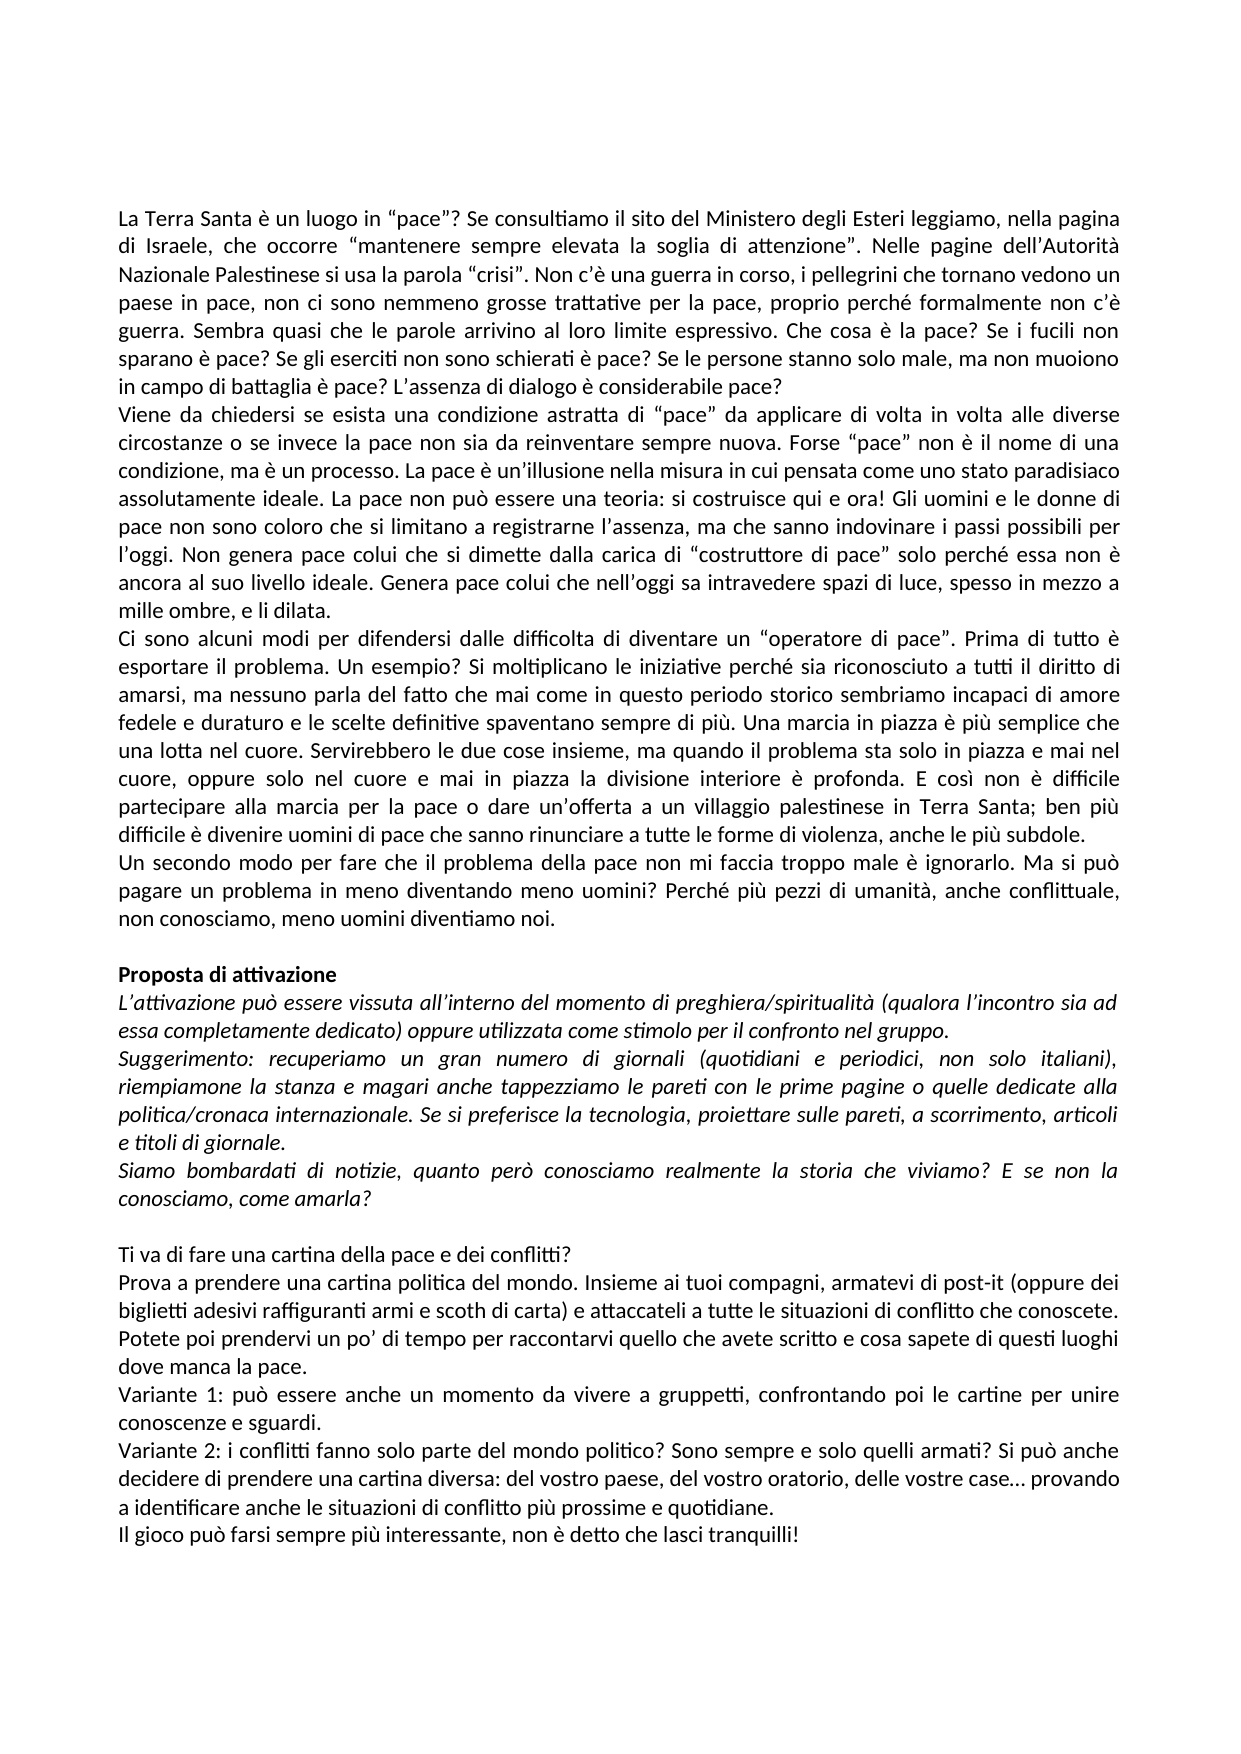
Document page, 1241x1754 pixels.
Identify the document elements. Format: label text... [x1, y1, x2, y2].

text Variante 1: può essere anche un momento da vivere a gruppetti, confrontando poi le cartine per unire conoscenze e sguardi. [118, 1381, 1122, 1437]
text Viene da chiedersi se esista una condizione astratta di “pace” da applicare di volta in volta alle diverse circostanze o se invece la pace non sia da reinventare sempre nuova. Forse “pace” non è il nome di una condizione, ma è un processo. La pace è un’illusione nella misura in cui pensata come uno stato paradisiaco assolutamente ideale. La pace non può essere una teoria: si costruisce qui e ora! Gli uomini e le donne di pace non sono coloro che si limitano a registrarne l’assenza, ma che sanno indovinare i passi possibili per l’oggi. Non genera pace colui che si dimette dalla carica di “costruttore di pace” solo perché essa non è ancora al suo livello ideale. Genera pace colui che nell’oggi sa intravedere spazi di luce, spesso in mezzo a mille ombre, e li dilata. [118, 400, 1122, 624]
text Siamo bombardati di notizie, quanto però conosciamo realmente la storia che viviamo? E se non la conosciamo, come amarla? [118, 1156, 1122, 1212]
text Suggerimento: recuperiamo un gran numero di giornali (quotidiani e periodici, non solo italiani), riempiamone la stanza e magari anche tappezziamo le pareti con le prime pagine o quelle dedicate alla politica/cronaca internazionale. Se si preferisce la tecnologia, proiettare sulle pareti, a scorrimento, articoli e titoli di giornale. [118, 1044, 1122, 1156]
text Ci sono alcuni modi per difendersi dalle difficolta di diventare un “operatore di pace”. Prima di tutto è esportare il problema. Un esempio? Si moltiplicano le iniziative perché sia riconosciuto a tutti il diritto di amarsi, ma nessuno parla del fatto che mai come in questo periodo storico sembriamo incapaci di amore fedele e duraturo e le scelte definitive spaventano sempre di più. Una marcia in piazza è più semplice che una lotta nel cuore. Servirebbero le due cose insieme, ma quando il problema sta solo in piazza e mai nel cuore, oppure solo nel cuore e mai in piazza la divisione interiore è profonda. E così non è difficile partecipare alla marcia per la pace o dare un’offerta a un villaggio palestinese in Terra Santa; ben più difficile è divenire uomini di pace che sanno rinunciare a tutte le forme di violenza, anche le più subdole. [118, 624, 1122, 848]
text Un secondo modo per fare che il problema della pace non mi faccia troppo male è ignorarlo. Ma si può pagare un problema in meno diventando meno uomini? Perché più pezzi di umanità, anche conflittuale, non conosciamo, meno uomini diventiamo noi. [118, 848, 1122, 932]
text Ti va di fare una cartina della pace e dei conflitti? [118, 1240, 1122, 1268]
text Variante 2: i conflitti fanno solo parte del mondo politico? Sono sempre e solo quelli armati? Si può anche decidere di prendere una cartina diversa: del vostro paese, del vostro oratorio, delle vostre case… provando a identificare anche le situazioni di conflitto più prossime e quotidiane. [118, 1437, 1122, 1521]
text L’attivazione può essere vissuta all’interno del momento di preghiera/spiritualità (qualora l’incontro sia ad essa completamente dedicato) oppure utilizzata come stimolo per il confronto nel gruppo. [118, 988, 1122, 1044]
text La Terra Santa è un luogo in “pace”? Se consultiamo il sito del Ministero degli Esteri leggiamo, nella pagina di Israele, che occorre “mantenere sempre elevata la soglia di attenzione”. Nelle pagine dell’Autorità Nazionale Palestinese si usa la parola “crisi”. Non c’è una guerra in corso, i pellegrini che tornano vedono un paese in pace, non ci sono nemmeno grosse trattative per la pace, proprio perché formalmente non c’è guerra. Sembra quasi che le parole arrivino al loro limite espressivo. Che cosa è la pace? Se i fucili non sparano è pace? Se gli eserciti non sono schierati è pace? Se le persone stanno solo male, ma non muoiono in campo di battaglia è pace? L’assenza di dialogo è considerabile pace? [118, 204, 1122, 400]
text Prova a prendere una cartina politica del mondo. Insieme ai tuoi compagni, armatevi di post-it (oppure dei biglietti adesivi raffiguranti armi e scoth di carta) e attaccateli a tutte le situazioni di conflitto che conoscete. Potete poi prendervi un po’ di tempo per raccontarvi quello che avete scritto e cosa sapete di questi luoghi dove manca la pace. [118, 1268, 1122, 1381]
text Proposta di attivazione [118, 960, 1122, 988]
text Il gioco può farsi sempre più interessante, non è detto che lasci tranquilli! [118, 1521, 1122, 1549]
